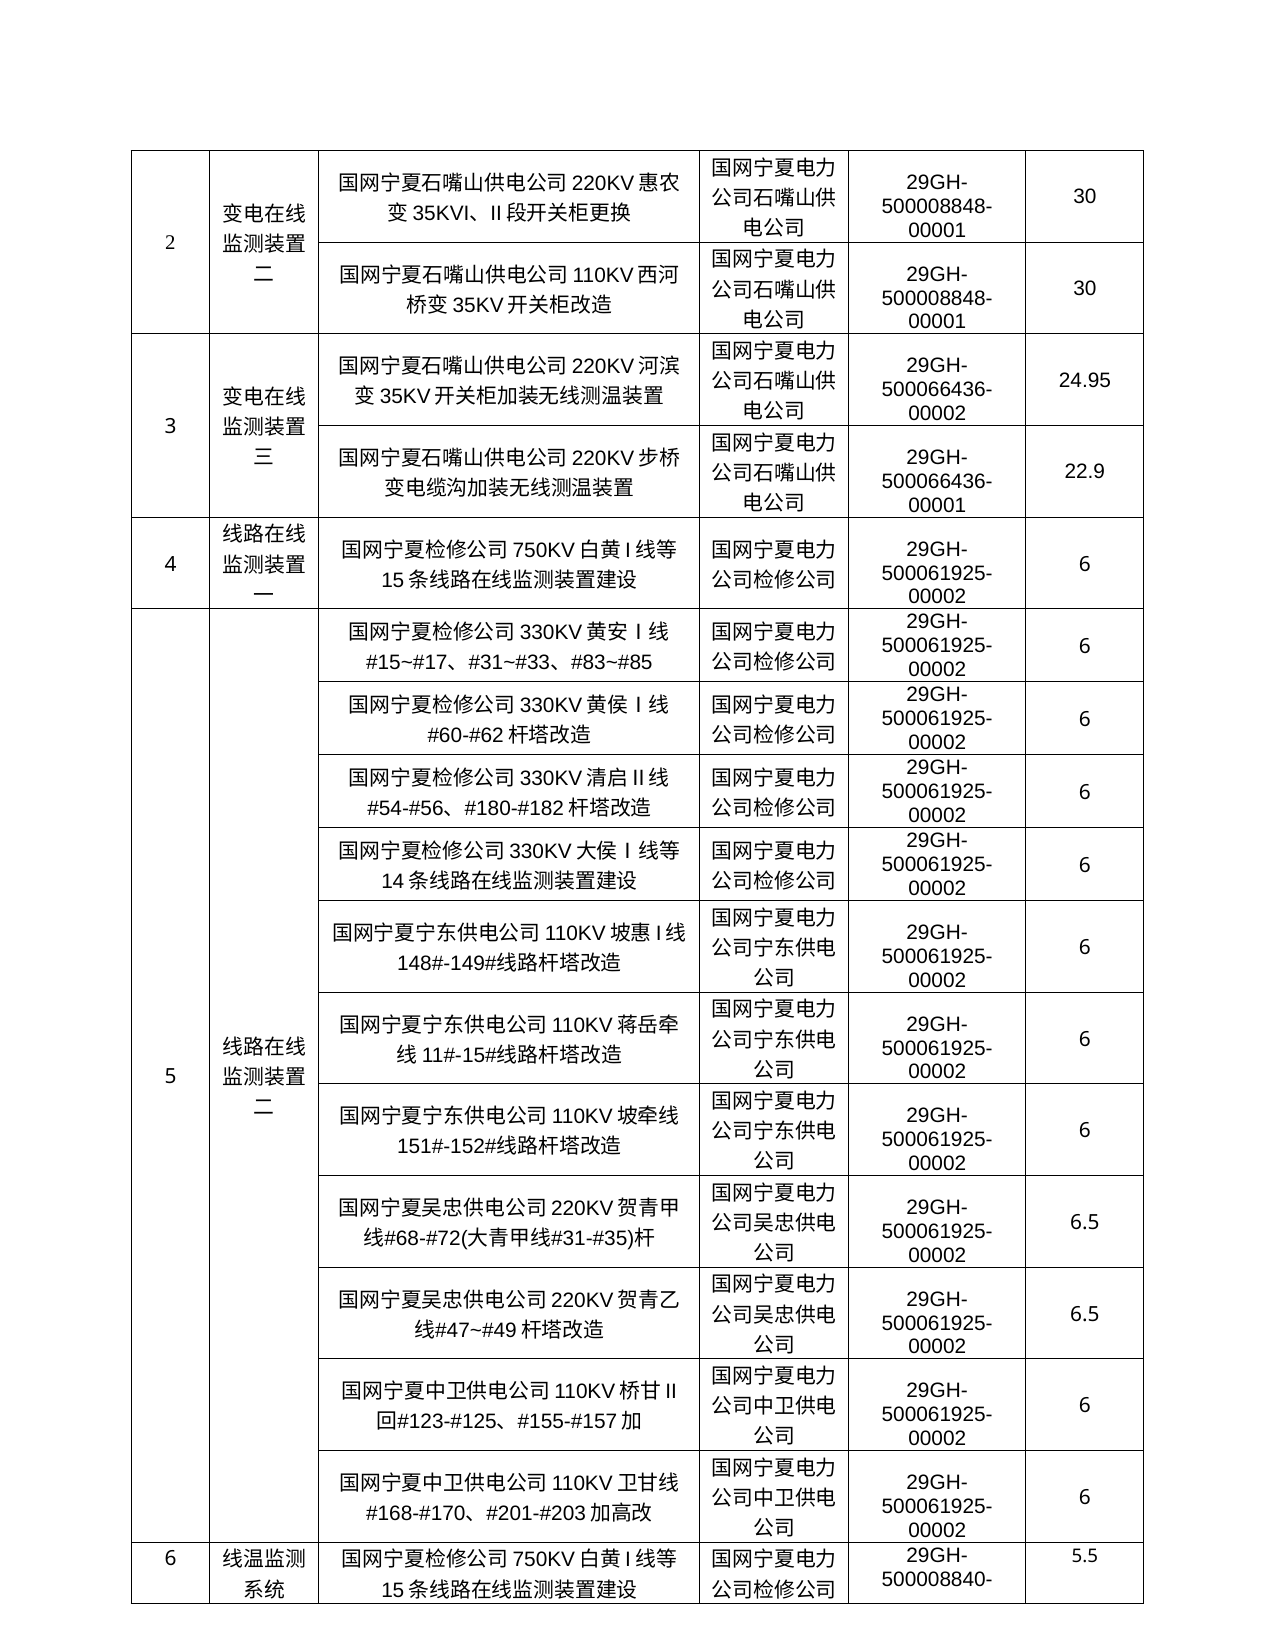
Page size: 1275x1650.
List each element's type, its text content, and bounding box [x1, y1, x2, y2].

table_cell 6 [1026, 993, 1143, 1083]
table_cell 3 [132, 334, 209, 517]
table_cell 国网宁夏电力公司宁东供电公司 [700, 993, 848, 1083]
table_cell 线温监测系统 [210, 1543, 318, 1603]
table_cell 国网宁夏电力公司石嘴山供电公司 [700, 426, 848, 517]
table_cell 线路在线监测装置二 [210, 609, 318, 1542]
table_cell 国网宁夏宁东供电公司110KV蒋岳牵线11#-15#线路杆塔改造 [319, 993, 699, 1083]
table_cell 变电在线监测装置二 [210, 151, 318, 333]
table_cell 国网宁夏吴忠供电公司220KV贺青乙线#47~#49杆塔改造 [319, 1268, 699, 1358]
table_cell 6.5 [1026, 1176, 1143, 1267]
table_cell 国网宁夏电力公司石嘴山供电公司 [700, 151, 848, 242]
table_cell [849, 1543, 1025, 1603]
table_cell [319, 1543, 699, 1603]
table_cell 6 [1026, 682, 1143, 754]
table_cell 6 [1026, 901, 1143, 992]
table_cell 6 [1026, 1084, 1143, 1175]
table_cell 29GH-500061925-00002 [849, 1176, 1025, 1267]
table_cell 国网宁夏电力公司检修公司 [700, 1543, 848, 1603]
table_cell 国网宁夏中卫供电公司110KV卫甘线#168-#170、#201-#203加高改 [319, 1451, 699, 1542]
table_cell 29GH-500061925-00002 [849, 1268, 1025, 1358]
table_cell 29GH-500061925-00002 [849, 993, 1025, 1083]
table_cell 29GH-500061925-00002 [849, 682, 1025, 754]
table_cell 6 [1026, 518, 1143, 608]
table_cell 国网宁夏电力公司宁东供电公司 [700, 901, 848, 992]
table_cell 国网宁夏石嘴山供电公司220KV河滨变35KV开关柜加装无线测温装置 [319, 334, 699, 425]
table_cell 国网宁夏电力公司中卫供电公司 [700, 1359, 848, 1450]
table_cell 30 [1026, 243, 1143, 333]
table_cell 29GH-500061925-00002 [849, 518, 1025, 608]
table_cell 5 [132, 609, 209, 1542]
table_cell 国网宁夏电力公司中卫供电公司 [700, 1451, 848, 1542]
table_cell 6 [1026, 1359, 1143, 1450]
table_cell 国网宁夏石嘴山供电公司110KV西河桥变35KV开关柜改造 [319, 243, 699, 333]
table_cell 国网宁夏中卫供电公司110KV桥甘II回#123-#125、#155-#157加 [319, 1359, 699, 1450]
table_cell 29GH-500061925-00002 [849, 609, 1025, 681]
table_cell 6 [1026, 755, 1143, 827]
table_cell 29GH-500061925-00002 [849, 901, 1025, 992]
table_cell 4 [132, 518, 209, 608]
table_cell 国网宁夏电力公司石嘴山供电公司 [700, 334, 848, 425]
table_cell 22.9 [1026, 426, 1143, 517]
table_cell 29GH-500061925-00002 [849, 1359, 1025, 1450]
table_cell 国网宁夏石嘴山供电公司220KV步桥变电缆沟加装无线测温装置 [319, 426, 699, 517]
table_cell 国网宁夏检修公司330KV黄侯Ⅰ线#60-#62杆塔改造 [319, 682, 699, 754]
table_cell 24.95 [1026, 334, 1143, 425]
table_cell 线路在线监测装置一 [210, 518, 318, 608]
table_cell 变电在线监测装置三 [210, 334, 318, 517]
table_cell 6.5 [1026, 1268, 1143, 1358]
table_cell 29GH-500066436-00002 [849, 334, 1025, 425]
table_cell 国网宁夏吴忠供电公司220KV贺青甲线#68-#72(大青甲线#31-#35)杆 [319, 1176, 699, 1267]
table_cell 国网宁夏检修公司330KV清启Ⅱ线#54-#56、#180-#182杆塔改造 [319, 755, 699, 827]
table_cell 2 [132, 151, 209, 333]
table_cell 5.5 [1026, 1543, 1143, 1603]
table_cell 国网宁夏电力公司石嘴山供电公司 [700, 243, 848, 333]
table_cell 国网宁夏宁东供电公司110KV坡惠I线148#-149#线路杆塔改造 [319, 901, 699, 992]
table_cell 29GH-500061925-00002 [849, 828, 1025, 900]
table_cell 国网宁夏检修公司330KV黄安Ⅰ线#15~#17、#31~#33、#83~#85 [319, 609, 699, 681]
table_cell 国网宁夏电力公司检修公司 [700, 518, 848, 608]
table_cell 29GH-500061925-00002 [849, 1084, 1025, 1175]
table_cell 6 [1026, 1451, 1143, 1542]
table_cell 6 [132, 1543, 209, 1603]
table_cell 29GH-500008848-00001 [849, 243, 1025, 333]
table_cell 29GH-500066436-00001 [849, 426, 1025, 517]
table_cell 国网宁夏电力公司检修公司 [700, 828, 848, 900]
table_cell 国网宁夏石嘴山供电公司220KV惠农变35KVI、II段开关柜更换 [319, 151, 699, 242]
table_cell 国网宁夏电力公司检修公司 [700, 682, 848, 754]
table_cell 国网宁夏检修公司330KV大侯Ⅰ线等14条线路在线监测装置建设 [319, 828, 699, 900]
table_cell 国网宁夏电力公司检修公司 [700, 609, 848, 681]
table_cell 6 [1026, 609, 1143, 681]
table_cell 30 [1026, 151, 1143, 242]
table_cell 国网宁夏检修公司750KV白黄I线等15条线路在线监测装置建设 [319, 518, 699, 608]
table_cell 国网宁夏电力公司宁东供电公司 [700, 1084, 848, 1175]
table_cell 国网宁夏电力公司吴忠供电公司 [700, 1268, 848, 1358]
table_cell 29GH-500008848-00001 [849, 151, 1025, 242]
table_cell 国网宁夏电力公司检修公司 [700, 755, 848, 827]
table_cell 国网宁夏电力公司吴忠供电公司 [700, 1176, 848, 1267]
table_cell 国网宁夏宁东供电公司110KV坡牵线151#-152#线路杆塔改造 [319, 1084, 699, 1175]
table_cell 6 [1026, 828, 1143, 900]
table_cell 29GH-500061925-00002 [849, 755, 1025, 827]
table_cell 29GH-500061925-00002 [849, 1451, 1025, 1542]
